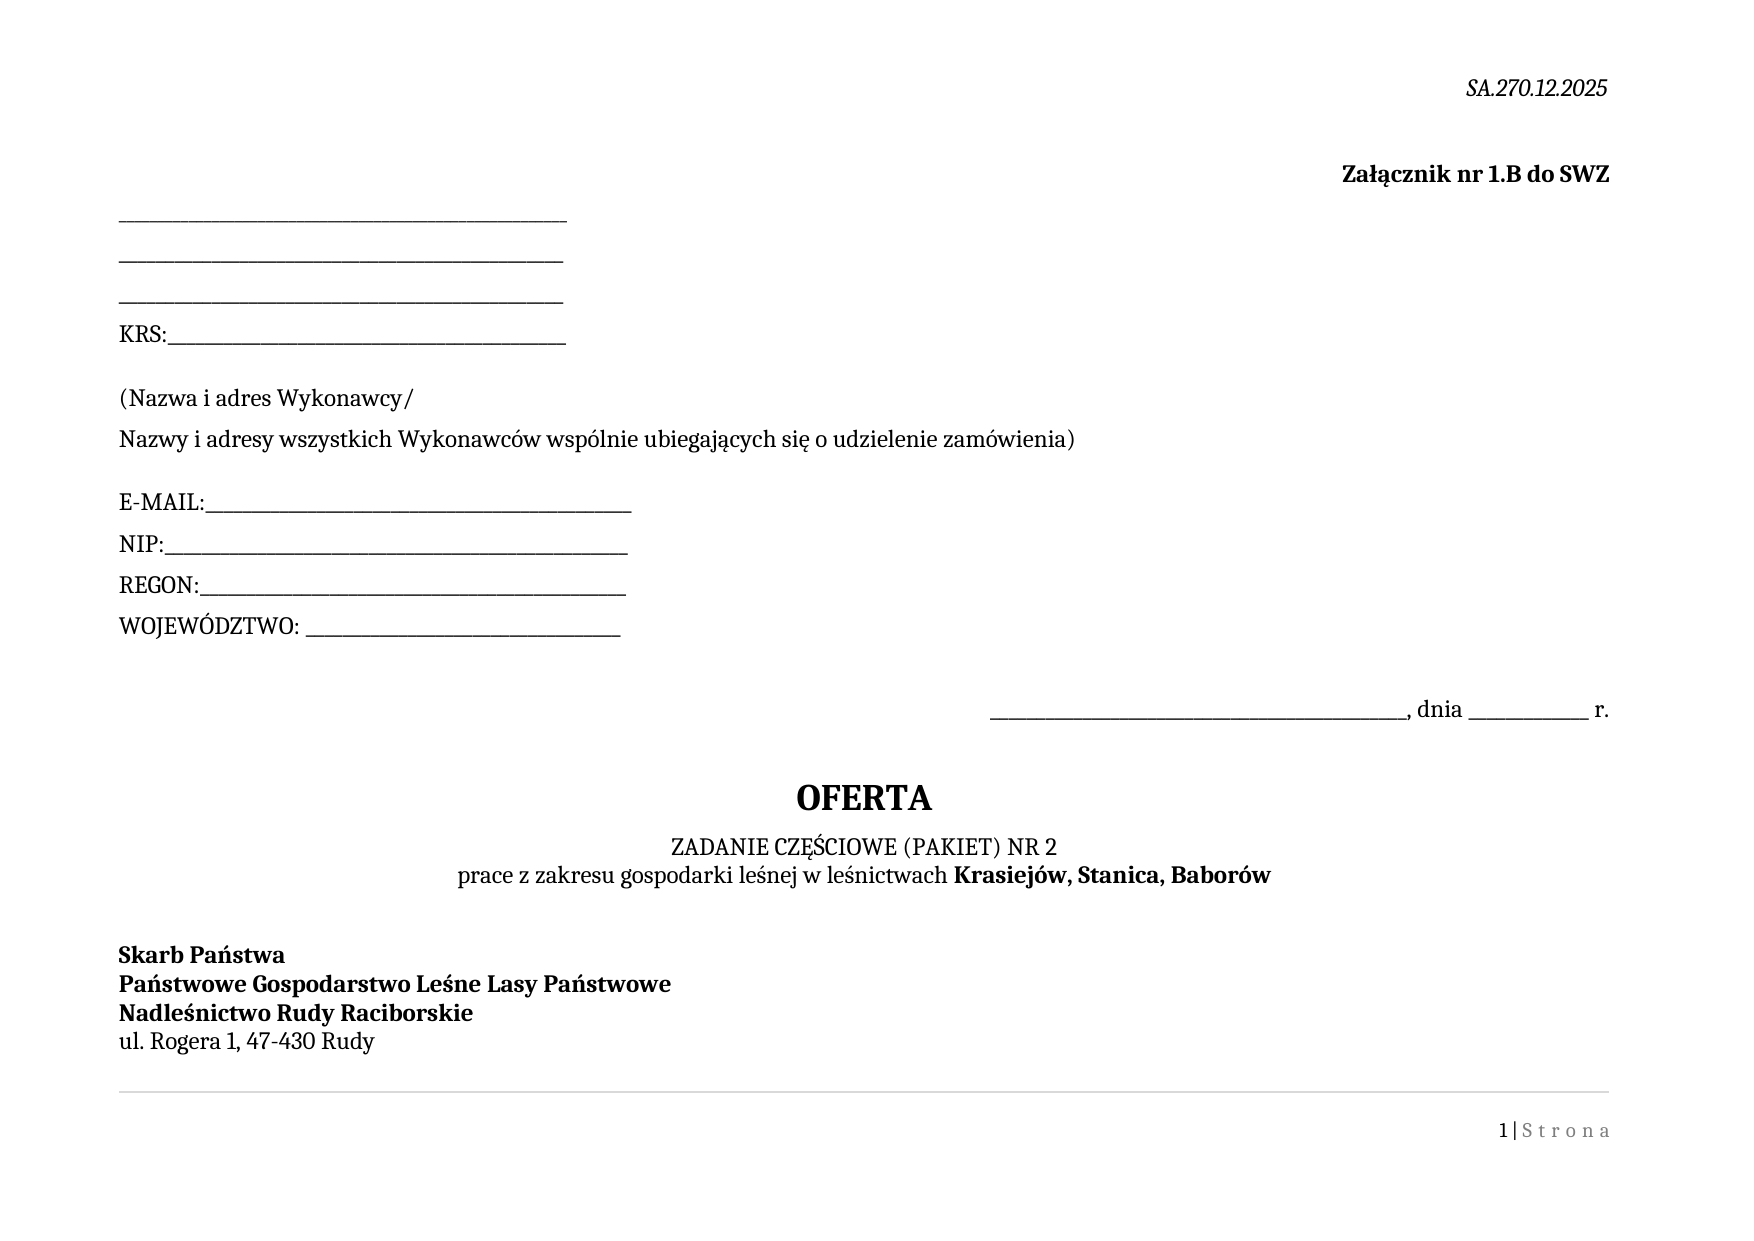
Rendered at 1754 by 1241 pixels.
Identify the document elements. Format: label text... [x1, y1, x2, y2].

text prace z zakresu gospodarki leśnej w leśnictwach Krasiejów, Stanica, Baborów [119, 861, 1609, 890]
text Państwowe Gospodarstwo Leśne Lasy Państwowe [119, 970, 1609, 998]
text Skarb Państwa [119, 941, 1609, 970]
text OFERTA [119, 777, 1609, 820]
text Nadleśnictwo Rudy Raciborskie [119, 998, 1609, 1027]
text KRS:___________________________________________ [119, 320, 1609, 349]
text ZADANIE CZĘŚCIOWE (PAKIET) NR 2 [119, 833, 1609, 861]
text __________________________________________________________ [119, 201, 1609, 225]
text ________________________________________________ [119, 238, 1609, 267]
text (Nazwa i adres Wykonawcy/ [119, 384, 1609, 412]
text WOJEWÓDZTWO: __________________________________ [119, 612, 1609, 641]
text Nazwy i adresy wszystkich Wykonawców wspólnie ubiegających się o udzielenie zamówienia) [119, 425, 1609, 454]
text ________________________________________________ [119, 279, 1609, 308]
text NIP:__________________________________________________ [119, 529, 1609, 558]
text E-MAIL:______________________________________________ [119, 488, 1609, 517]
text REGON:______________________________________________ [119, 571, 1609, 599]
text _____________________________________________, dnia _____________ r. [119, 694, 1609, 723]
text ul. Rogera 1, 47-430 Rudy [119, 1027, 1609, 1056]
text Załącznik nr 1.B do SWZ [119, 160, 1609, 189]
